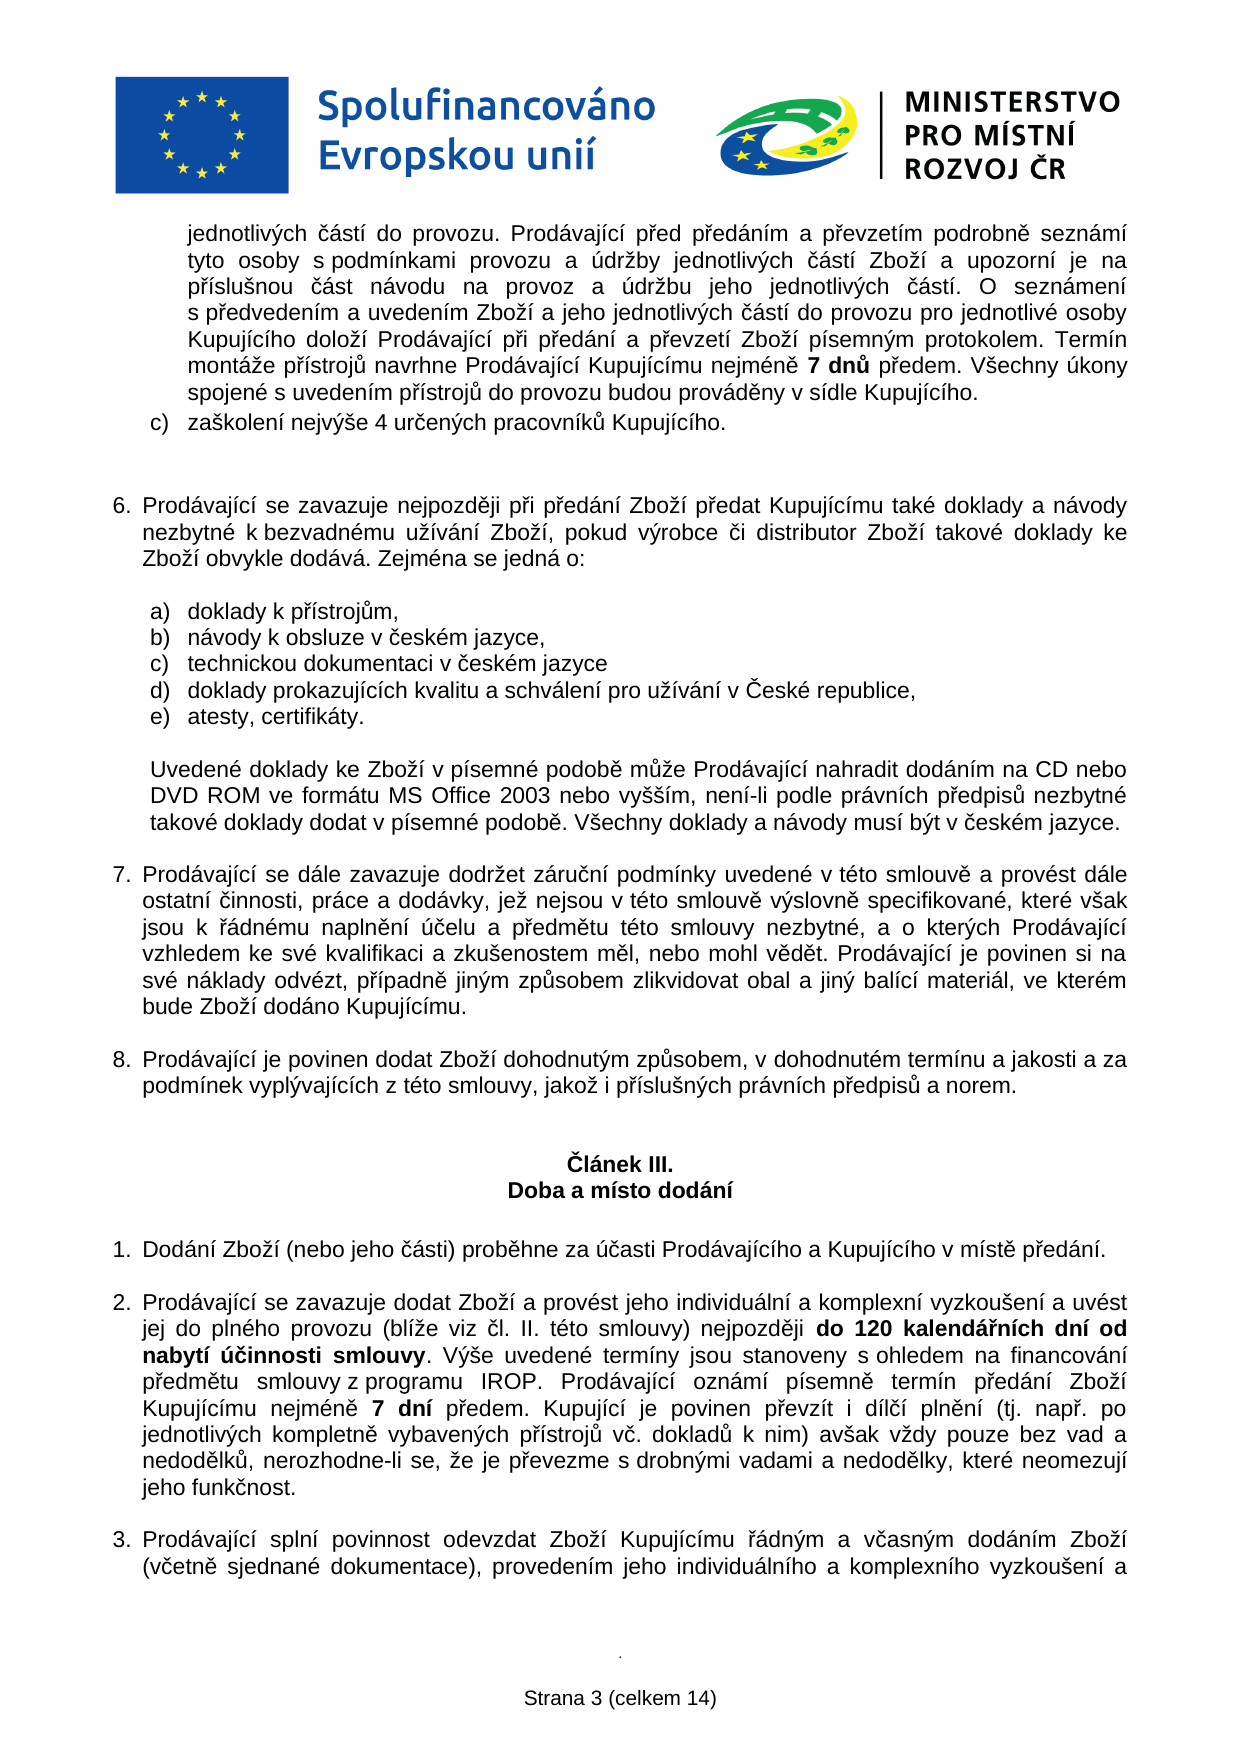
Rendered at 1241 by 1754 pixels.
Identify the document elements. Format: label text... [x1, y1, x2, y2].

subtitle návody k obsluze v českém jazyce, [150, 624, 1128, 650]
subtitle technickou dokumentaci v českém jazyce [150, 650, 1128, 677]
subtitle Prodávající je povinen dodat Zboží dohodnutým způsobem, v dohodnutém termínu a jakosti a za podmínek vyplývajících z této smlouvy, jakož i příslušných právních předpisů a norem. [112, 1046, 1128, 1098]
subtitle doklady k přístrojům, [150, 598, 1128, 624]
subtitle Doba a místo dodání [112, 1177, 1128, 1204]
list Dodání Zboží (nebo jeho části) proběhne za účasti Prodávajícího a Kupujícího v místě předání. [112, 1236, 1128, 1263]
subtitle Uvedené doklady ke Zboží v písemné podobě může Prodávající nahradit dodáním na CD nebo DVD ROM ve formátu MS Office 2003 nebo vyšším, není-li podle právních předpisů nezbytné takové doklady dodat v písemné podobě. Všechny doklady a návody musí být v českém jazyce. [150, 756, 1128, 835]
list zaškolení nejvýše 4 určených pracovníků Kupujícího. [150, 409, 1128, 435]
subtitle Prodávající se zavazuje nejpozději při předání Zboží předat Kupujícímu také doklady a návody nezbytné k bezvadnému užívání Zboží, pokud výrobce či distributor Zboží takové doklady ke Zboží obvykle dodává. Zejména se jedná o: [112, 492, 1128, 571]
picture [112, 73, 1128, 197]
subtitle Prodávající se dále zavazuje dodržet záruční podmínky uvedené v této smlouvě a provést dále ostatní činnosti, práce a dodávky, jež nejsou v této smlouvě výslovně specifikované, které však jsou k řádnému naplnění účelu a předmětu této smlouvy nezbytné, a o kterých Prodávající vzhledem ke své kvalifikaci a zkušenostem měl, nebo mohl vědět. Prodávající je povinen si na své náklady odvézt, případně jiným způsobem zlikvidovat obal a jiný balící materiál, ve kterém bude Zboží dodáno Kupujícímu. [112, 861, 1128, 1019]
list Prodávající se zavazuje dodat Zboží a provést jeho individuální a komplexní vyzkoušení a uvést jej do plného provozu (blíže viz čl. II. této smlouvy) nejpozději do 120 kalendářních dní od nabytí účinnosti smlouvy. Výše uvedené termíny jsou stanoveny s ohledem na financování předmětu smlouvy z programu IROP. Prodávající oznámí písemně termín předání Zboží Kupujícímu nejméně 7 dní předem. Kupující je povinen převzít i dílčí plnění (tj. např. po jednotlivých kompletně vybavených přístrojů vč. dokladů k nim) avšak vždy pouze bez vad a nedodělků, nerozhodne-li se, že je převezme s drobnými vadami a nedodělky, které neomezují jeho funkčnost. [112, 1289, 1128, 1500]
subtitle Článek III. [112, 1151, 1128, 1177]
subtitle doklady prokazujících kvalitu a schválení pro užívání v České republice, [150, 677, 1128, 703]
subtitle atesty, certifikáty. [150, 703, 1128, 729]
